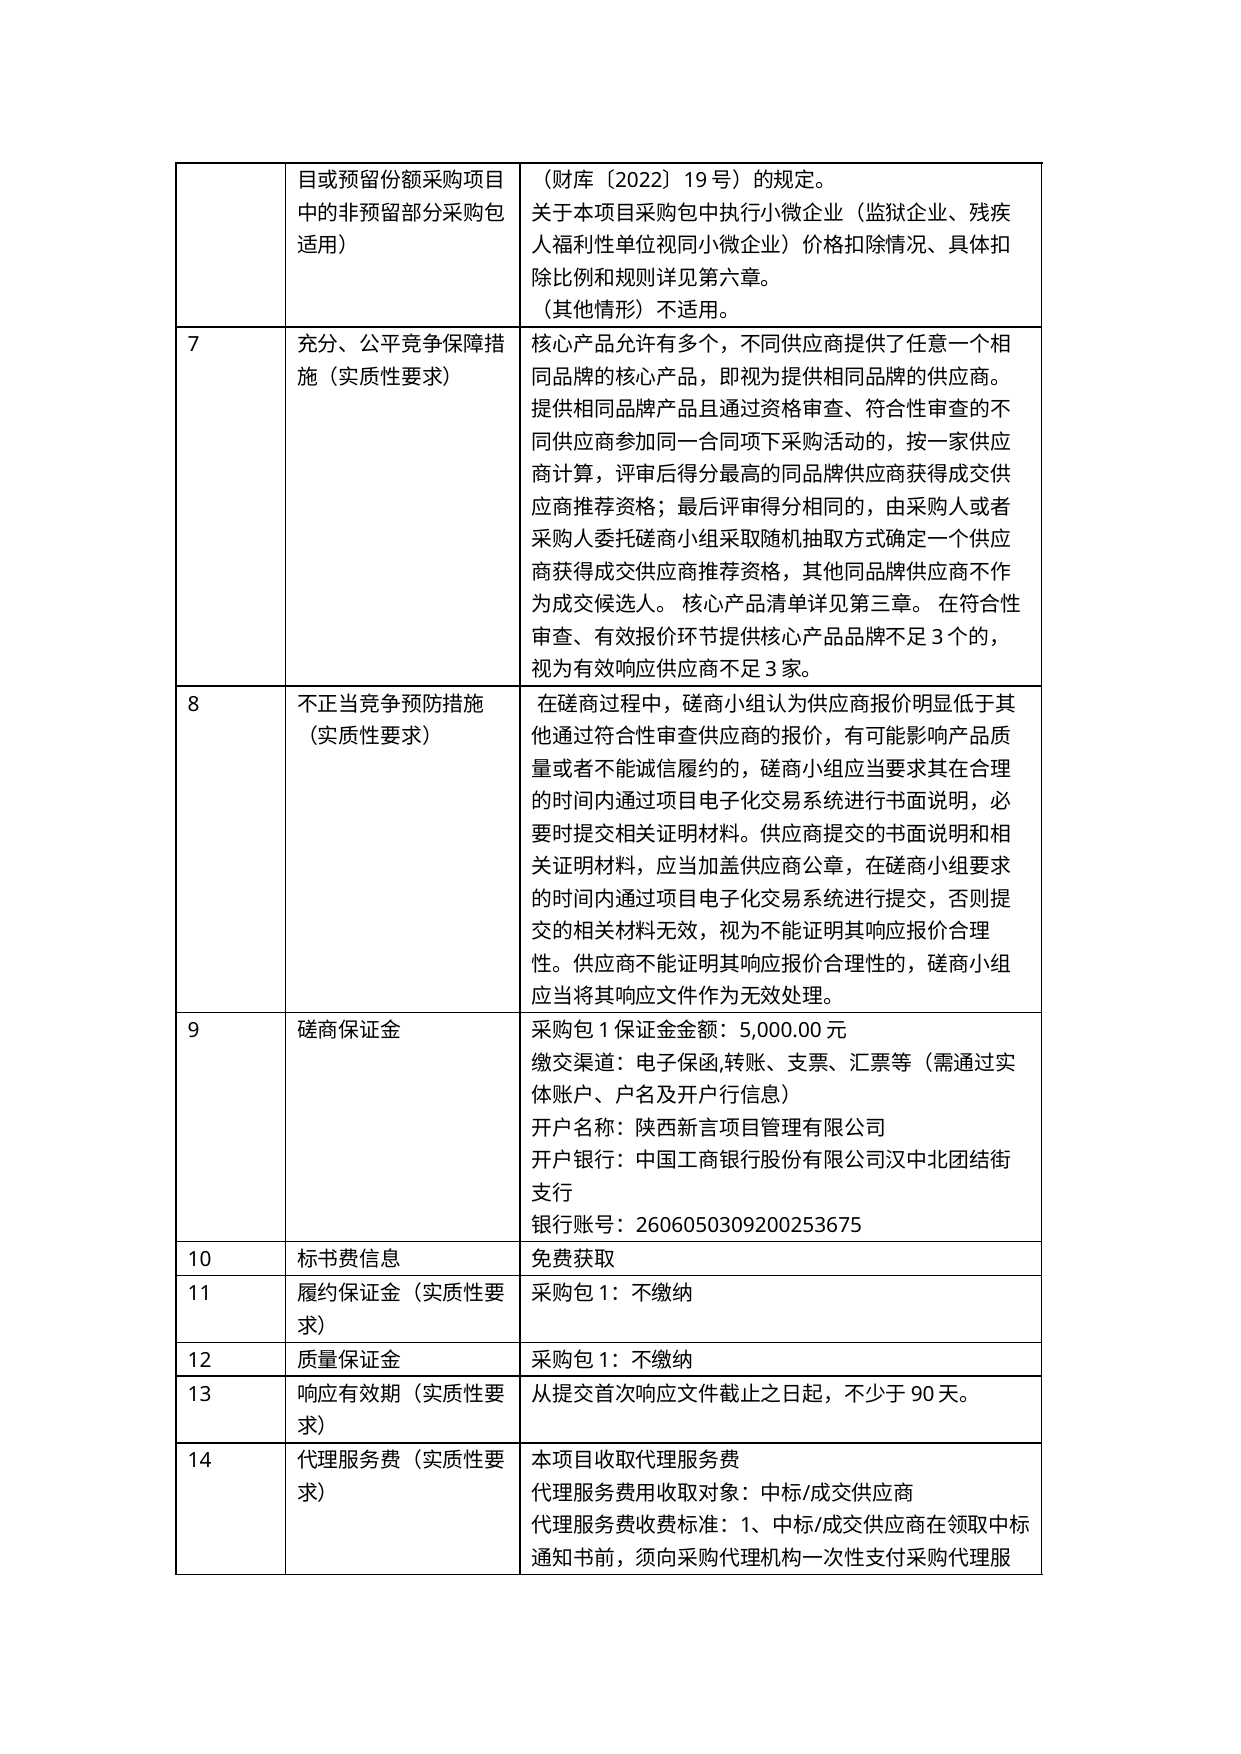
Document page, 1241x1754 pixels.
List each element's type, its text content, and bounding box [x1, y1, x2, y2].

table_cell 8 [177, 687, 285, 1012]
table_cell 响应有效期（实质性要求） [286, 1377, 519, 1442]
table_cell 从提交首次响应文件截止之日起，不少于90天。 [521, 1377, 1041, 1442]
table_cell 在磋商过程中，磋商小组认为供应商报价明显低于其他通过符合性审查供应商的报价，有可能影响产品质量或者不能诚信履约的，磋商小组应当要求其在合理的时间内通过项目电子化交易系统进行书面说明，必要时提交相关证明材料。供应商提交的书面说明和相关证明材料，应当加盖供应商公章，在磋商小组要求的时间内通过项目电子化交易系统进行提交，否则提交的相关材料无效，视为不能证明其响应报价合理性。供应商不能证明其响应报价合理性的，磋商小组应当将其响应文件作为无效处理。 [521, 687, 1041, 1012]
table_cell 核心产品允许有多个，不同供应商提供了任意一个相同品牌的核心产品，即视为提供相同品牌的供应商。 提供相同品牌产品且通过资格审查、符合性审查的不同供应商参加同一合同项下采购活动的，按一家供应商计算，评审后得分最高的同品牌供应商获得成交供应商推荐资格；最后评审得分相同的，由采购人或者采购人委托磋商小组采取随机抽取方式确定一个供应商获得成交供应商推荐资格，其他同品牌供应商不作为成交候选人。 核心产品清单详见第三章。 在符合性审查、有效报价环节提供核心产品品牌不足3个的，视为有效响应供应商不足3家。 [521, 328, 1041, 685]
table_cell 标书费信息 [286, 1242, 519, 1275]
table_cell 代理服务费（实质性要求） [286, 1444, 519, 1573]
table_cell 13 [177, 1377, 285, 1442]
table_cell 采购包1：不缴纳 [521, 1276, 1041, 1341]
table_cell 履约保证金（实质性要求） [286, 1276, 519, 1341]
table_cell 磋商保证金 [286, 1013, 519, 1241]
table_cell 采购包1保证金金额：5,000.00元 缴交渠道：电子保函,转账、支票、汇票等（需通过实体账户、户名及开户行信息） 开户名称：陕西新言项目管理有限公司 开户银行：中国工商银行股份有限公司汉中北团结街支行 银行账号：2606050309200253675 [521, 1013, 1041, 1241]
table_cell 9 [177, 1013, 285, 1241]
table_cell 11 [177, 1276, 285, 1341]
table_cell 不正当竞争预防措施 （实质性要求） [286, 687, 519, 1012]
table_cell 7 [177, 328, 285, 685]
table_cell 14 [177, 1444, 285, 1573]
table_cell 6 [177, 164, 285, 326]
table_cell 免费获取 [521, 1242, 1041, 1275]
table_cell 12 [177, 1343, 285, 1375]
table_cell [286, 164, 519, 326]
table_cell 充分、公平竞争保障措施（实质性要求） [286, 328, 519, 685]
table_cell 10 [177, 1242, 285, 1275]
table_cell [521, 1444, 1041, 1573]
table_cell 质量保证金 [286, 1343, 519, 1375]
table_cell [521, 164, 1041, 326]
table_cell 采购包1：不缴纳 [521, 1343, 1041, 1375]
